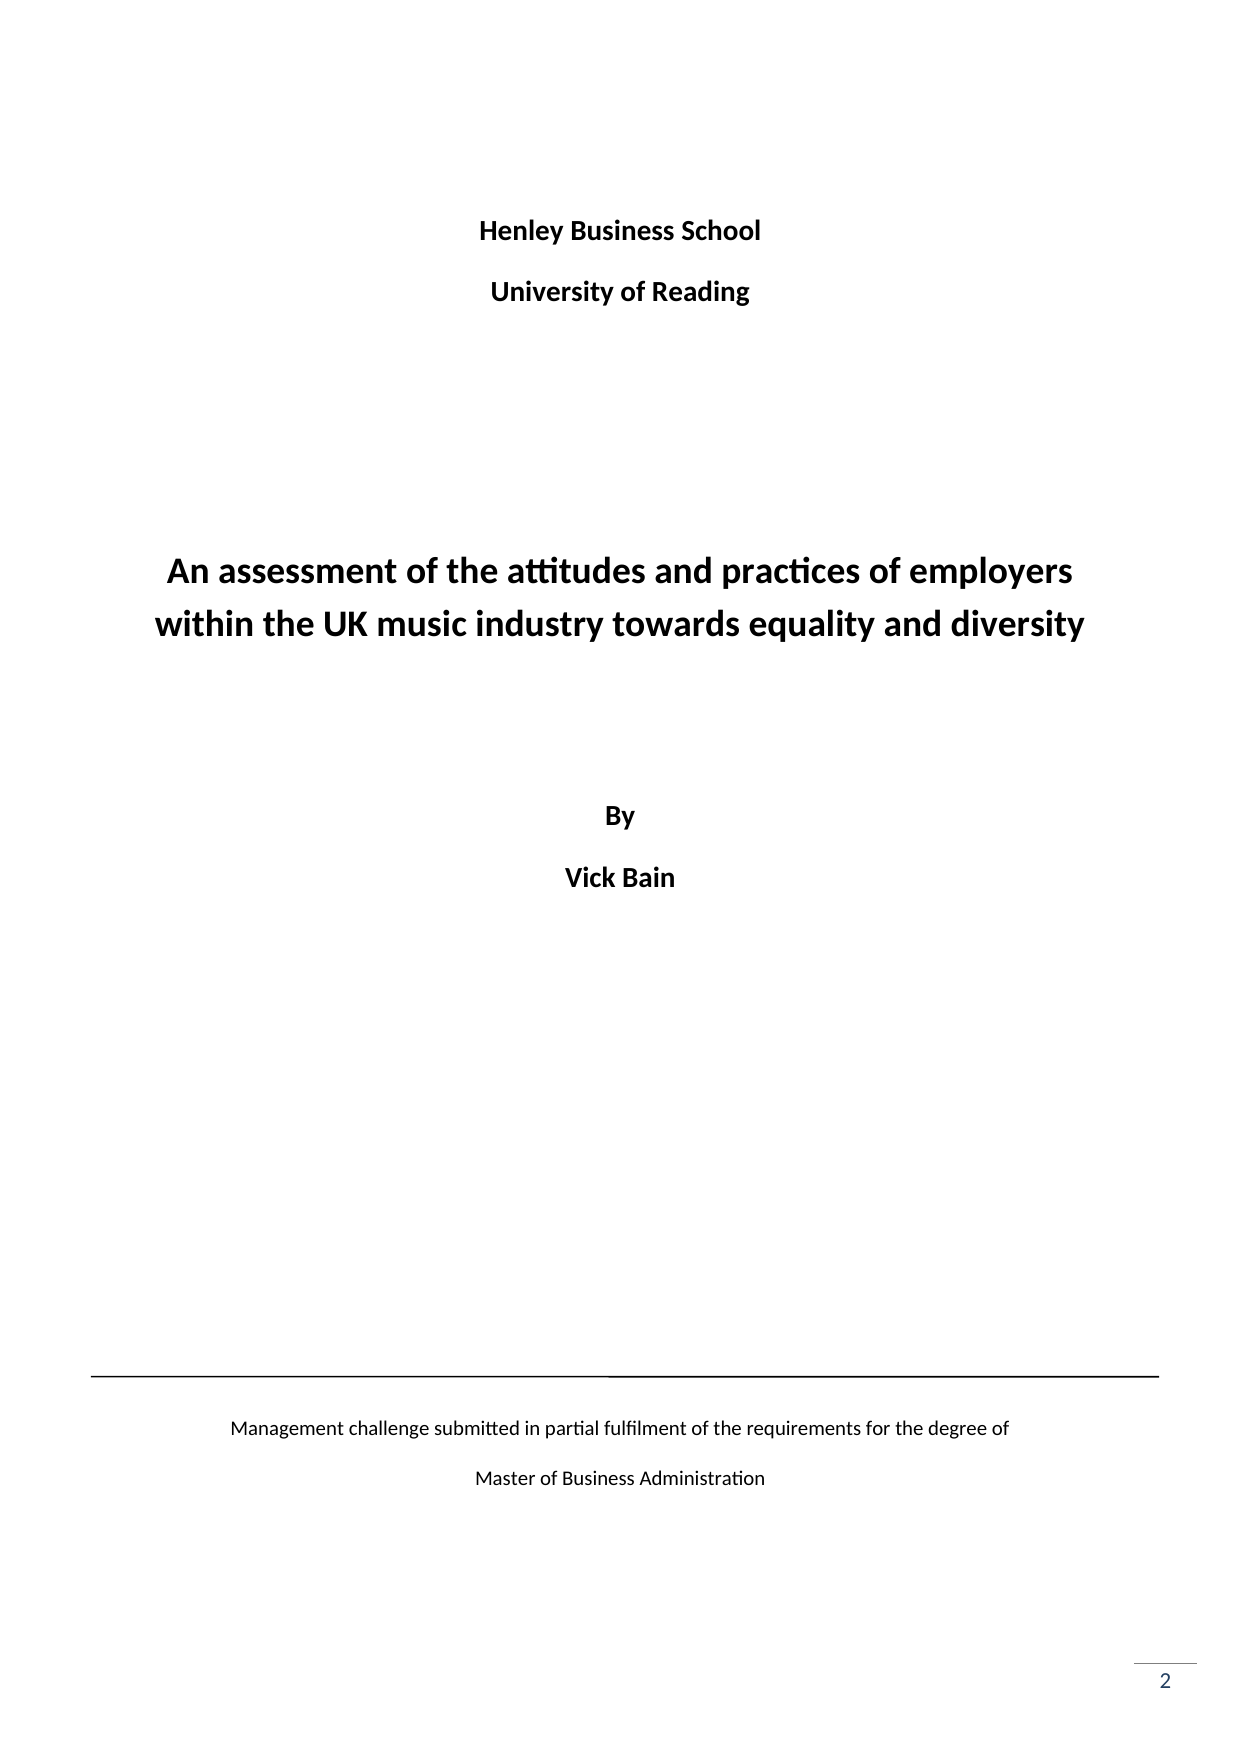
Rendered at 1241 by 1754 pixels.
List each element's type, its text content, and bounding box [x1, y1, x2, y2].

text Master of Business Administration [150, 1465, 1090, 1490]
text Management challenge submitted in partial fulfilment of the requirements for the degree of [150, 1415, 1090, 1440]
text An assessment of the attitudes and practices of employers within the music industry towards equality and diversity [150, 547, 1090, 646]
text By [150, 797, 1090, 833]
text Henley Business School [150, 212, 1090, 247]
text Vick Bain [150, 859, 1090, 894]
